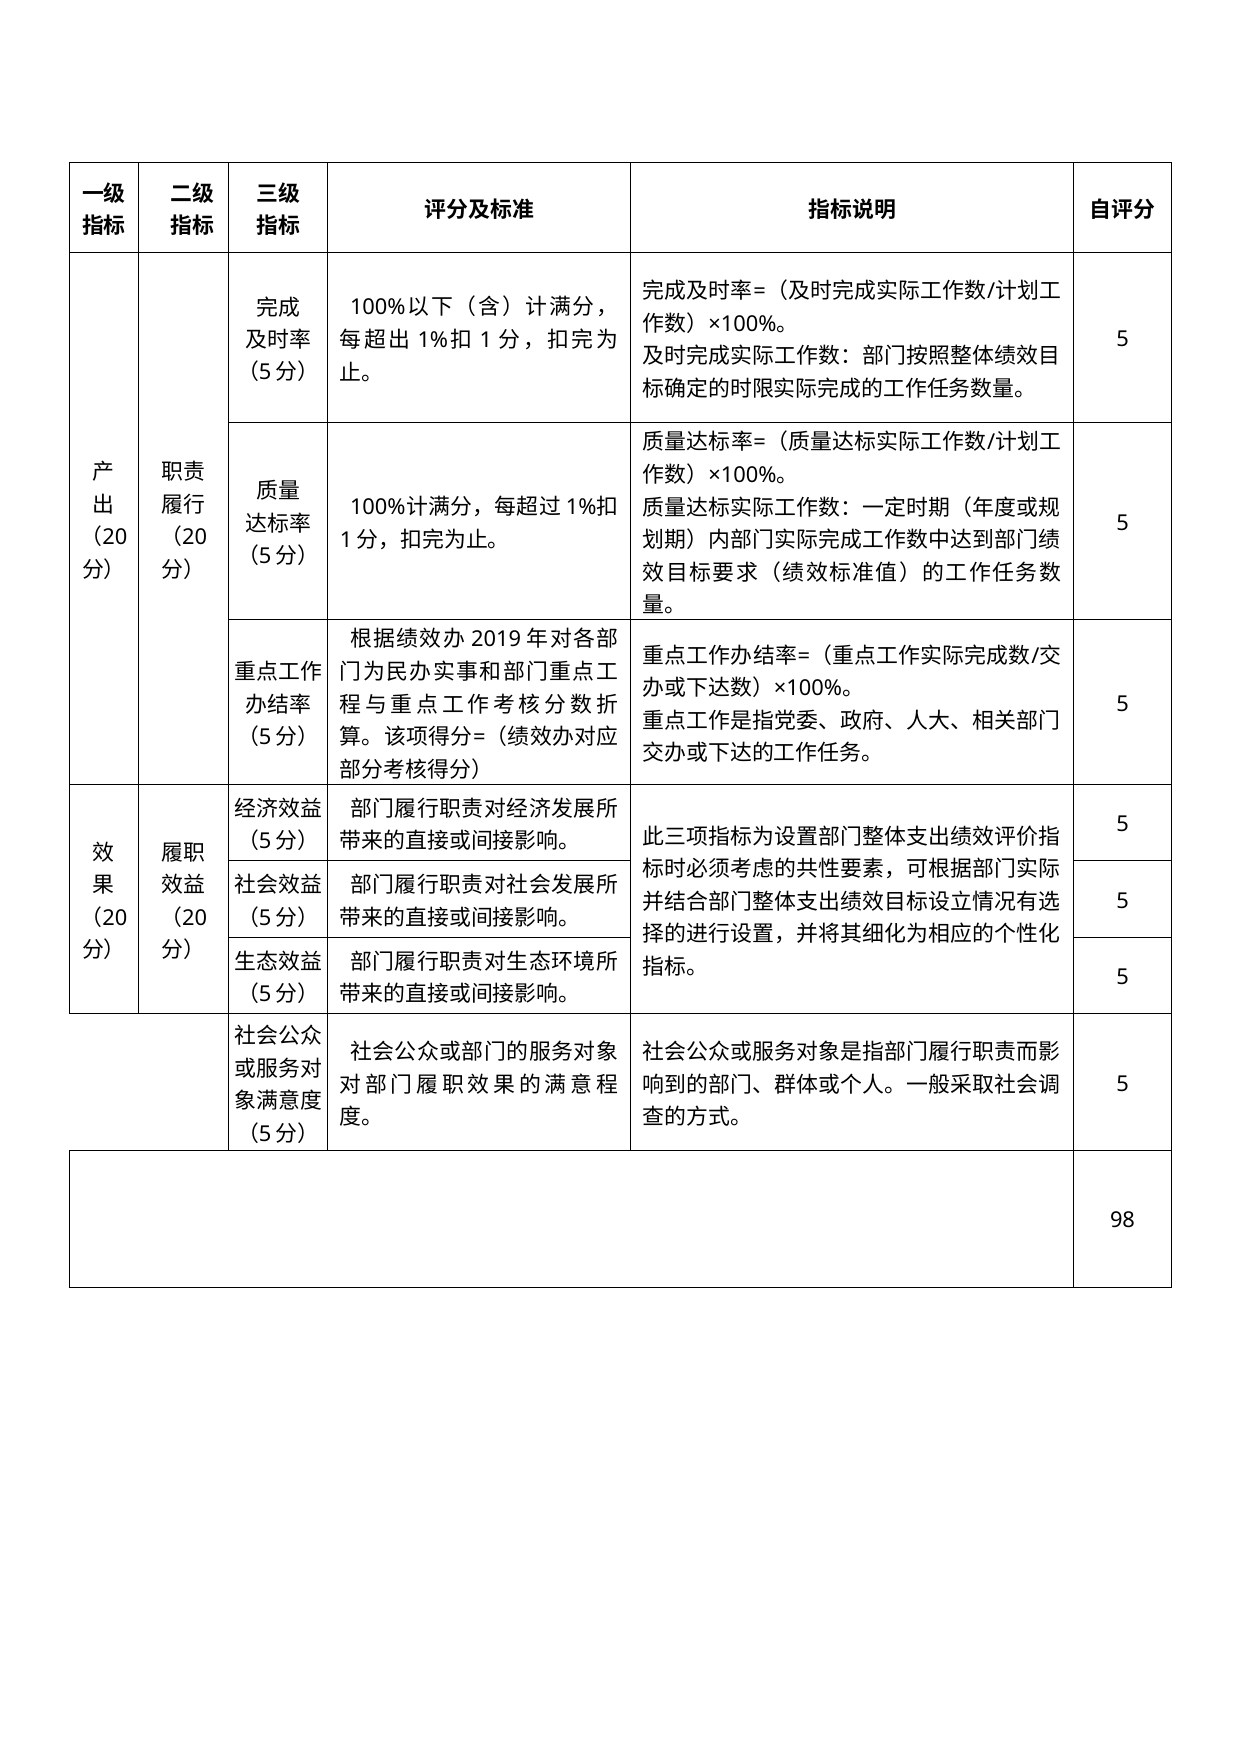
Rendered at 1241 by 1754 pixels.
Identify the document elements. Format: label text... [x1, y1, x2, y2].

table_header 评分及标准 [328, 163, 630, 252]
table_cell 98 [1074, 1151, 1171, 1287]
table_cell 质量达标率=（质量达标实际工作数/计划工作数）×100%。 质量达标实际工作数：一定时期（年度或规划期）内部门实际完成工作数中达到部门绩效目标要求（绩效标准值）的工作任务数量。 [631, 423, 1073, 619]
table_cell 部门履行职责对经济发展所带来的直接或间接影响。 [328, 785, 630, 860]
table_cell 重点工作办结率=（重点工作实际完成数/交办或下达数）×100%。 重点工作是指党委、政府、人大、相关部门交办或下达的工作任务。 [631, 620, 1073, 784]
table_cell 质量 达标率 （5分） [229, 423, 327, 619]
table_header 二级 指标 [139, 163, 228, 252]
table_cell [70, 1151, 1073, 1287]
table_cell 社会公众 或服务对 象满意度（5分） [229, 1014, 327, 1150]
table_header 自评分 [1074, 163, 1171, 252]
table_cell 社会公众或部门的服务对象对部门履职效果的满意程度。 [328, 1014, 630, 1150]
table_cell 完成及时率=（及时完成实际工作数/计划工作数）×100%。 及时完成实际工作数：部门按照整体绩效目标确定的时限实际完成的工作任务数量。 [631, 253, 1073, 422]
table_cell 部门履行职责对社会发展所带来的直接或间接影响。 [328, 861, 630, 937]
table_cell 根据绩效办2019年对各部门为民办实事和部门重点工程与重点工作考核分数折算。该项得分=（绩效办对应部分考核得分） [328, 620, 630, 784]
table_cell 社会公众或服务对象是指部门履行职责而影响到的部门、群体或个人。一般采取社会调查的方式。 [631, 1014, 1073, 1150]
table_cell 100%以下（含）计满分，每超出1%扣1分，扣完为止。 [328, 253, 630, 422]
table_cell 100%计满分，每超过1%扣1分，扣完为止。 [328, 423, 630, 619]
table_cell 效 果 （20分） [70, 785, 138, 1013]
table_cell 5 [1074, 861, 1171, 937]
table_cell 5 [1074, 620, 1171, 784]
table_cell 生态效益（5分） [229, 938, 327, 1013]
table_cell 部门履行职责对生态环境所带来的直接或间接影响。 [328, 938, 630, 1013]
table_cell 5 [1074, 938, 1171, 1013]
table_cell 此三项指标为设置部门整体支出绩效评价指标时必须考虑的共性要素，可根据部门实际并结合部门整体支出绩效目标设立情况有选择的进行设置，并将其细化为相应的个性化指标。 [631, 785, 1073, 1013]
table_cell 5 [1074, 1014, 1171, 1150]
table_header 一级 指标 [70, 163, 138, 252]
table_cell 重点工作 办结率 （5分） [229, 620, 327, 784]
table_header 三级 指标 [229, 163, 327, 252]
table_cell 5 [1074, 423, 1171, 619]
table_header 指标说明 [631, 163, 1073, 252]
table_cell 社会效益（5分） [229, 861, 327, 937]
table_cell 5 [1074, 253, 1171, 422]
table_cell 5 [1074, 785, 1171, 860]
table_cell 职责 履行 （20分） [139, 253, 228, 784]
table_cell 履职 效益 （20分） [139, 785, 228, 1013]
table_cell 产 出 （20分） [70, 253, 138, 784]
table_cell 经济效益（5分） [229, 785, 327, 860]
table_cell 完成 及时率 （5分） [229, 253, 327, 422]
